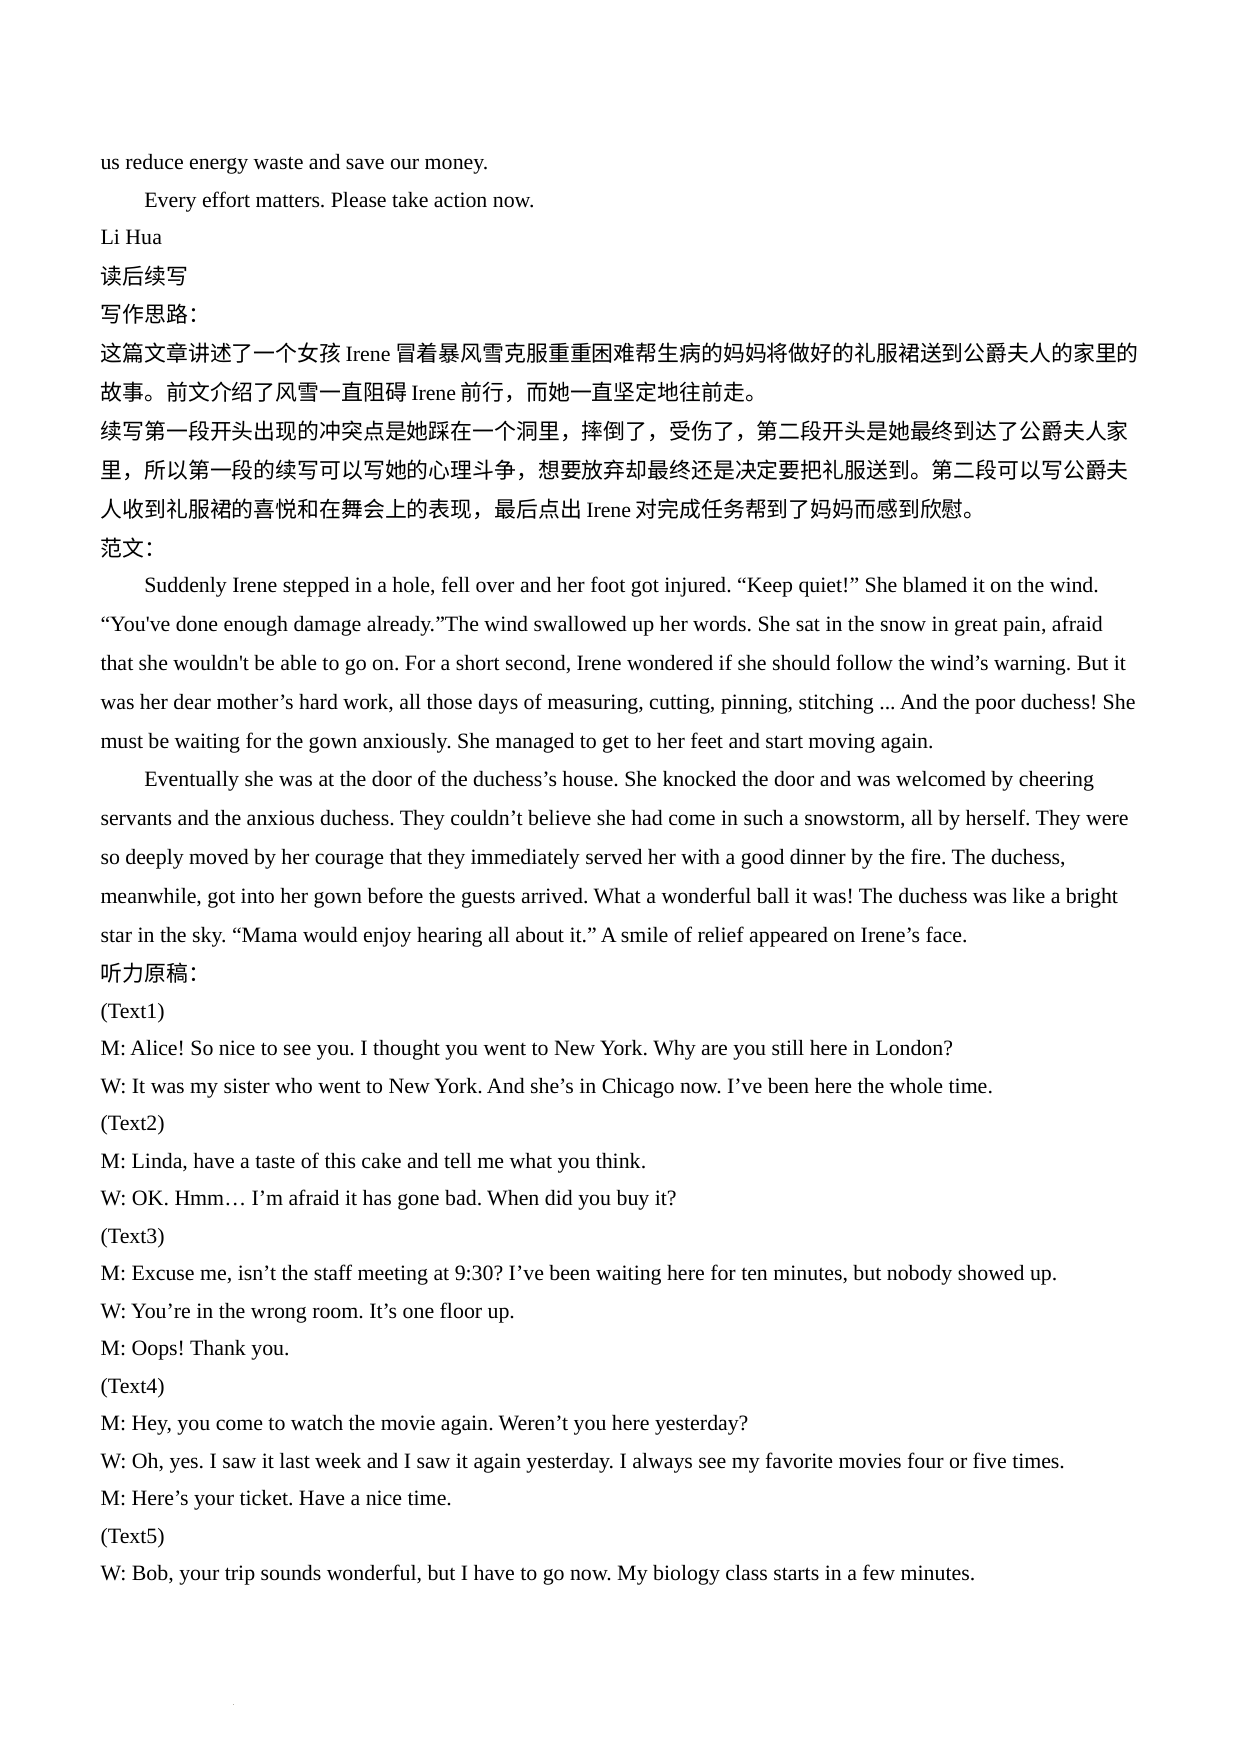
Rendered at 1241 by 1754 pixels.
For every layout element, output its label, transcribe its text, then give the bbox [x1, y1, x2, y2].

text M: Linda, have a taste of this cake and tell me what you think. [100, 1144, 1140, 1177]
text Li Hua [100, 221, 1140, 253]
text M: Here’s your ticket. Have a nice time. [100, 1482, 1140, 1514]
text 写作思路： [100, 297, 1140, 329]
text (Text5) [100, 1519, 1140, 1552]
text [100, 146, 1140, 178]
text 读后续写 [100, 258, 1140, 291]
text W: It was my sister who went to New York. And she’s in Chicago now. I’ve been here the whole time. [100, 1069, 1140, 1102]
text W: OK. Hmm… I’m afraid it has gone bad. When did you buy it? [100, 1182, 1140, 1214]
text M: Hey, you come to watch the movie again. Weren’t you here yesterday? [100, 1407, 1140, 1439]
text Every effort matters. Please take action now. [100, 183, 1140, 216]
text M: Oops! Thank you. [100, 1332, 1140, 1364]
text (Text4) [100, 1369, 1140, 1402]
text (Text2) [100, 1107, 1140, 1139]
text W: You’re in the wrong room. It’s one floor up. [100, 1294, 1140, 1327]
text W: Oh, yes. I saw it last week and I saw it again yesterday. I always see my favorite movies four or five times. [100, 1444, 1140, 1477]
text 这篇文章讲述了一个女孩Irene冒着暴风雪克服重重困难帮生病的妈妈将做好的礼服裙送到公爵夫人的家里的故事。前文介绍了风雪一直阻碍Irene前行，而她一直坚定地往前走。 [100, 336, 1140, 407]
text 听力原稿： [100, 956, 1140, 988]
text W: Bob, your trip sounds wonderful, but I have to go now. My biology class starts in a few minutes. [100, 1557, 1140, 1589]
text M: Excuse me, isn’t the staff meeting at 9:30? I’ve been waiting here for ten minutes, but nobody showed up. [100, 1257, 1140, 1289]
text 范文： [100, 530, 1140, 563]
text (Text3) [100, 1219, 1140, 1252]
text Suddenly Irene stepped in a hole, fell over and her foot got injured. “Keep quiet!” She blamed it on the wind. “You've done enough damage already.”The wind swallowed up her words. She sat in the snow in great pain, afraid that she wouldn't be able to go on. For a short second, Irene wondered if she should follow the wind’s warning. But it was her dear mother’s hard work, all those days of measuring, cutting, pinning, stitching ... And the poor duchess! She must be waiting for the gown anxiously. She managed to get to her feet and start moving again. [100, 569, 1140, 757]
text Eventually she was at the door of the duchess’s house. She knocked the door and was welcomed by cheering servants and the anxious duchess. They couldn’t believe she had come in such a snowstorm, all by herself. They were so deeply moved by her courage that they immediately served her with a good dinner by the fire. The duchess, meanwhile, got into her gown before the guests arrived. What a wonderful ball it was! The duchess was like a bright star in the sky. “Mama would enjoy hearing all about it.” A smile of relief appeared on Irene’s face. [100, 762, 1140, 951]
text M: Alice! So nice to see you. I thought you went to New York. Why are you still here in London? [100, 1032, 1140, 1064]
text (Text1) [100, 994, 1140, 1027]
text 续写第一段开头出现的冲突点是她踩在一个洞里，摔倒了，受伤了，第二段开头是她最终到达了公爵夫人家里，所以第一段的续写可以写她的心理斗争，想要放弃却最终还是决定要把礼服送到。第二段可以写公爵夫人收到礼服裙的喜悦和在舞会上的表现，最后点出Irene对完成任务帮到了妈妈而感到欣慰。 [100, 413, 1140, 524]
